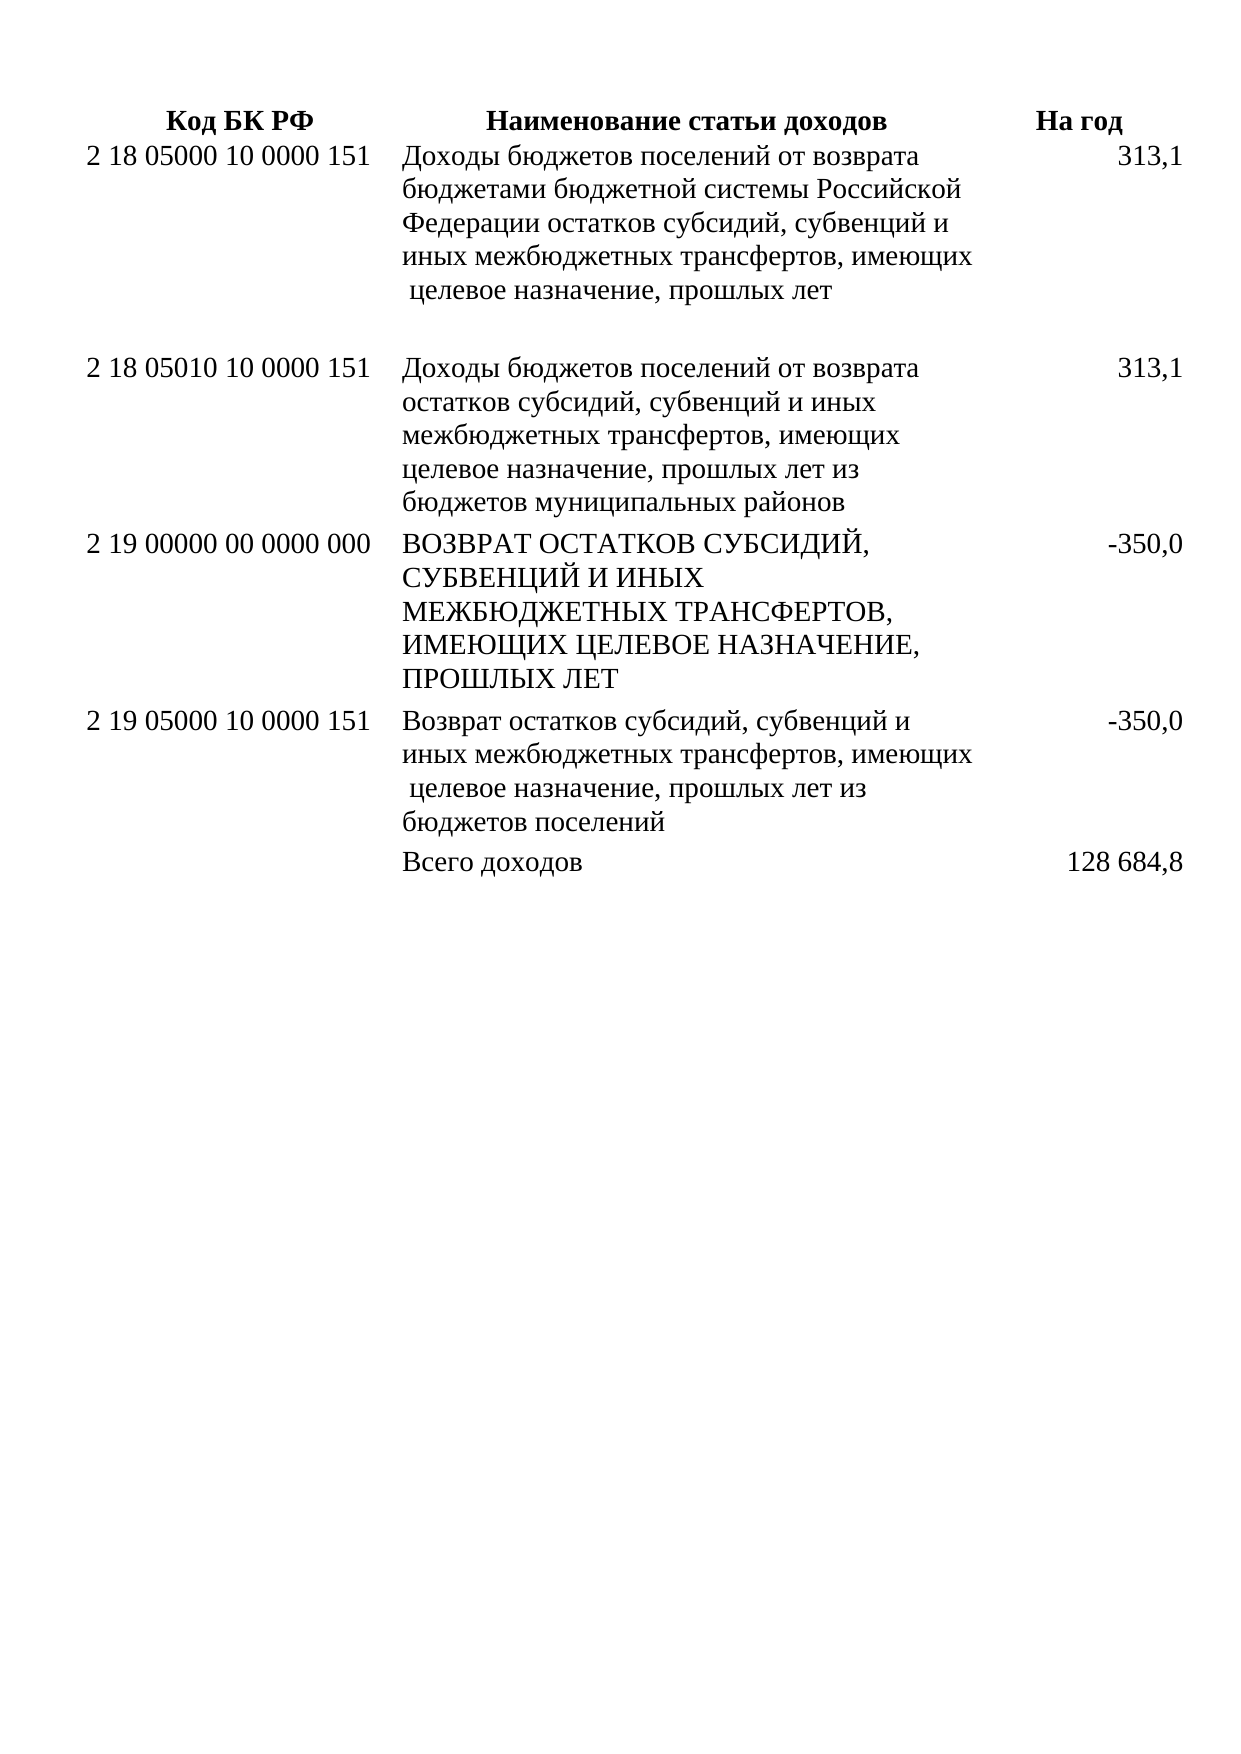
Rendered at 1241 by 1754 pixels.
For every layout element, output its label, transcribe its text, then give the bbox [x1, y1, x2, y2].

text СУБВЕНЦИЙ И ИНЫХ [77, 560, 1199, 594]
text МЕЖБЮДЖЕТНЫХ ТРАНСФЕРТОВ, [77, 594, 1199, 627]
text бюджетами бюджетной системы Российской [77, 171, 1199, 205]
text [77, 205, 1199, 238]
text бюджетов поселений [77, 804, 1199, 837]
text ИМЕЮЩИХ ЦЕЛЕВОЕ НАЗНАЧЕНИЕ, [77, 627, 1199, 661]
text 2 19 05000 10 0000 151 Возврат остатков субсидий, субвенций и -350,0 [77, 703, 1199, 737]
text 2 18 05010 10 0000 151 Доходы бюджетов поселений от возврата 313,1 [77, 350, 1199, 384]
text целевое назначение, прошлых лет [77, 272, 1199, 306]
text Всего доходов 128 684,8 [77, 844, 1199, 878]
text иных межбюджетных трансфертов, имеющих [77, 737, 1199, 770]
text целевое назначение, прошлых лет из [77, 770, 1199, 804]
text межбюджетных трансфертов, имеющих [77, 417, 1199, 451]
text иных межбюджетных трансфертов, имеющих [77, 238, 1199, 272]
text 2 19 00000 00 0000 000 ВОЗВРАТ ОСТАТКОВ СУБСИДИЙ, -350,0 [77, 527, 1199, 560]
text целевое назначение, прошлых лет из [77, 451, 1199, 484]
text 2 18 05000 10 0000 151 Доходы бюджетов поселений от возврата 313,1 [77, 138, 1199, 171]
text Код БК РФ Наименование статьи доходов На год [77, 103, 1199, 136]
text ПРОШЛЫХ ЛЕТ [77, 661, 1199, 694]
text остатков субсидий, субвенций и иных [77, 384, 1199, 417]
text бюджетов муниципальных районов [77, 484, 1199, 518]
